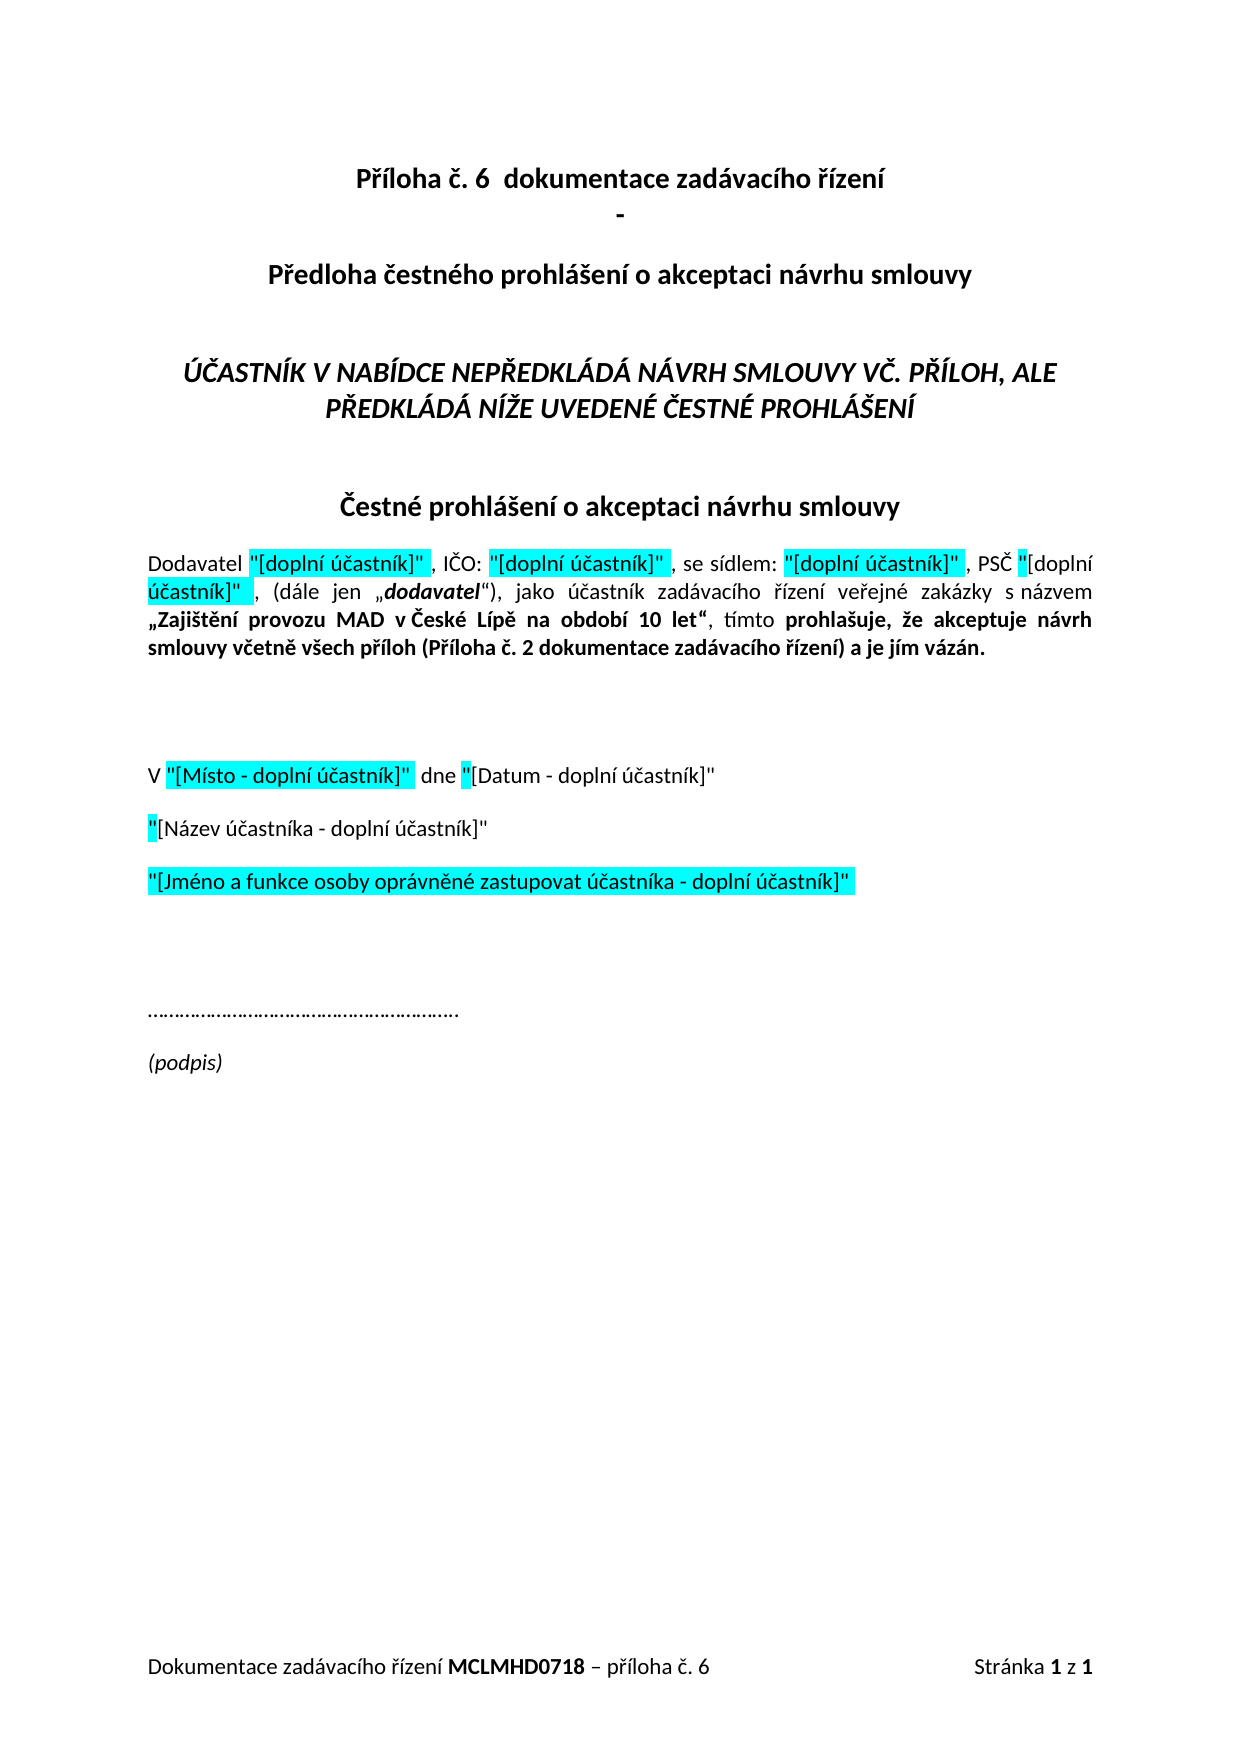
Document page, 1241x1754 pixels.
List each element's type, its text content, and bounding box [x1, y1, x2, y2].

text ………………………………………………….. [148, 995, 1093, 1023]
text V dne [415, 761, 461, 789]
text Dodavatel , IČO: , se sídlem: , PSČ , (dále jen „dodavatel“), jako účastník zadávacího řízení veřejné zakázky s názvem „Zajištění provozu MAD v České Lípě na období 10 let“, tímto prohlašuje, že akceptuje návrh smlouvy včetně všech příloh (Příloha č. 2 dokumentace zadávacího řízení) a je jím vázán. [148, 549, 1093, 661]
text ÚČASTNÍK V NABÍDCE NEPŘEDKLÁDÁ NÁVRH SMLOUVY VČ. PŘÍLOH, ALE PŘEDKLÁDÁ NÍŽE UVEDENÉ ČESTNÉ PROHLÁŠENÍ [148, 354, 1093, 426]
text V dne [148, 761, 166, 789]
text - [148, 196, 1093, 231]
text Čestné prohlášení o akceptaci návrhu smlouvy [148, 488, 1093, 524]
text Příloha č. 6 dokumentace zadávacího řízení [148, 160, 1093, 196]
text V dne [471, 761, 1093, 789]
text Předloha čestného prohlášení o akceptaci návrhu smlouvy [148, 256, 1093, 292]
text (podpis) [148, 1048, 1093, 1076]
